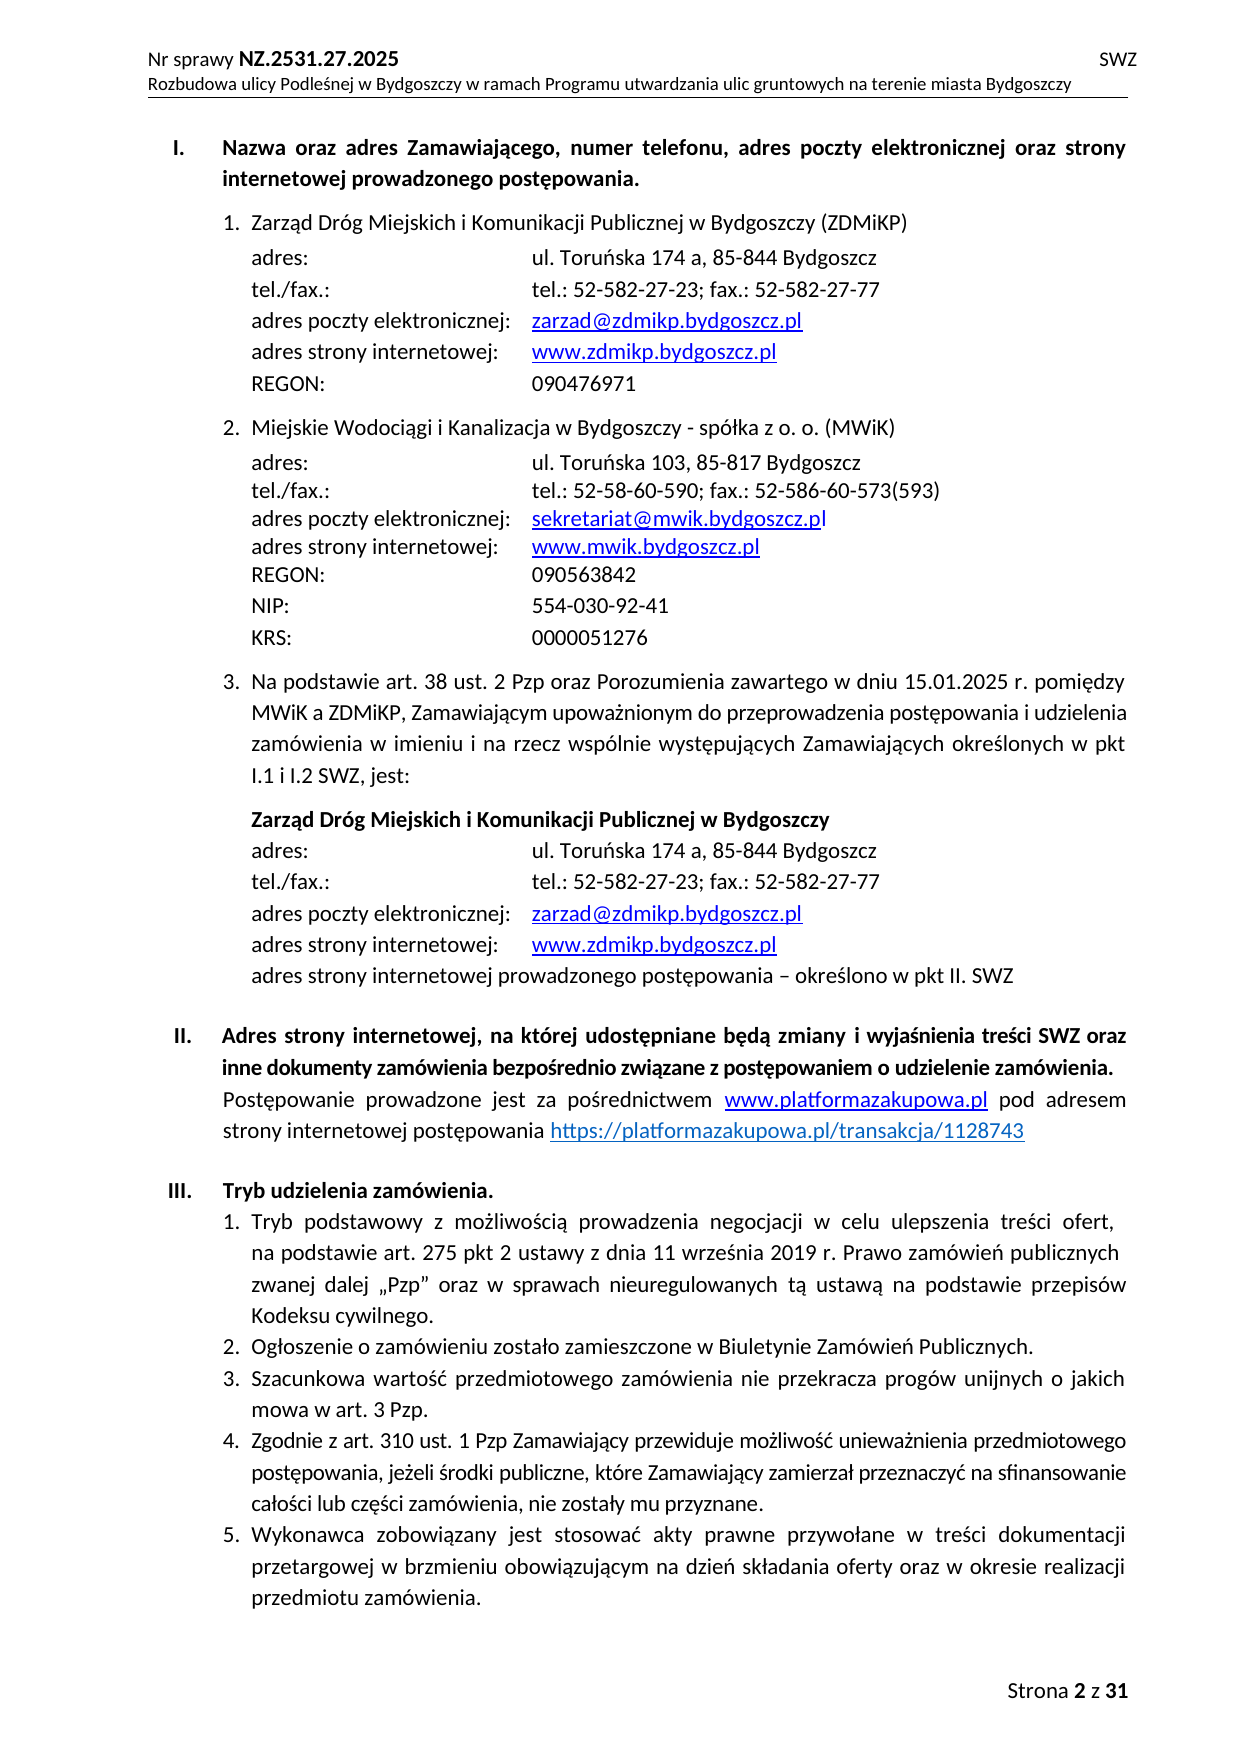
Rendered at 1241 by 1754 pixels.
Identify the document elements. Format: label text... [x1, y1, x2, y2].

list Nazwa oraz adres Zamawiającego, numer telefonu, adres poczty elektronicznej oraz strony internetowej prowadzonego postępowania. [185, 133, 1127, 192]
text tel./fax.: tel.: 52-582-27-23; fax.: 52-582-27-77 [251, 275, 1127, 303]
text KRS: 0000051276 [251, 623, 1127, 651]
text adres poczty elektronicznej: zarzad@zdmikp.bydgoszcz.pl [251, 899, 1127, 927]
text Zarząd Dróg Miejskich i Komunikacji Publicznej w Bydgoszczy [251, 805, 1127, 833]
text adres strony internetowej: www.zdmikp.bydgoszcz.pl [251, 337, 1127, 366]
list Ogłoszenie o zamówieniu zostało zamieszczone w Biuletynie Zamówień Publicznych. [223, 1332, 1127, 1361]
text adres strony internetowej prowadzonego postępowania – określono w pkt II. SWZ [251, 962, 1127, 989]
text NIP: 554-030-92-41 [251, 592, 1127, 620]
list Zgodnie z art. 310 ust. 1 Pzp Zamawiający przewiduje możliwość unieważnienia przedmiotowego postępowania, jeżeli środki publiczne, które Zamawiający zamierzał przeznaczyć na sfinansowanie całości lub części zamówienia, nie zostały mu przyznane. [223, 1427, 1127, 1517]
list Szacunkowa wartość przedmiotowego zamówienia nie przekracza progów unijnych o jakich mowa w art. 3 Pzp. [223, 1364, 1127, 1423]
list Miejskie Wodociągi i Kanalizacja w Bydgoszczy - spółka z o. o. (MWiK) [223, 413, 1127, 441]
text adres poczty elektronicznej: sekretariat@mwik.bydgoszcz.pl [251, 504, 1128, 532]
text tel./fax.: tel.: 52-58-60-590; fax.: 52-586-60-573(593) [251, 476, 1128, 504]
text REGON: 090563842 [251, 560, 1127, 588]
text adres strony internetowej: www.mwik.bydgoszcz.pl [251, 532, 1128, 560]
text tel./fax.: tel.: 52-582-27-23; fax.: 52-582-27-77 [251, 867, 1127, 896]
text adres strony internetowej: www.zdmikp.bydgoszcz.pl [251, 930, 1127, 958]
list Adres strony internetowej, na której udostępniane będą zmiany i wyjaśnienia treści SWZ oraz inne dokumenty zamówienia bezpośrednio związane z postępowaniem o udzielenie zamówienia. [192, 1021, 1127, 1081]
text adres: ul. Toruńska 174 a, 85-844 Bydgoszcz [251, 836, 1127, 864]
list Zarząd Dróg Miejskich i Komunikacji Publicznej w Bydgoszczy (ZDMiKP) [223, 208, 1127, 236]
text Postępowanie prowadzone jest za pośrednictwem www.platformazakupowa.pl pod adresem strony internetowej postępowania https://platformazakupowa.pl/transakcja/1128743 [223, 1085, 1127, 1145]
list Tryb udzielenia zamówienia. [192, 1176, 1127, 1204]
list Wykonawca zobowiązany jest stosować akty prawne przywołane w treści dokumentacji przetargowej w brzmieniu obowiązującym na dzień składania oferty oraz w okresie realizacji przedmiotu zamówienia. [223, 1521, 1127, 1611]
text adres poczty elektronicznej: zarzad@zdmikp.bydgoszcz.pl [251, 306, 1127, 334]
text adres: ul. Toruńska 174 a, 85-844 Bydgoszcz [251, 243, 1127, 271]
list Na podstawie art. 38 ust. 2 Pzp oraz Porozumienia zawartego w dniu 15.01.2025 r. pomiędzy MWiK a ZDMiKP, Zamawiającym upoważnionym do przeprowadzenia postępowania i udzielenia zamówienia w imieniu i na rzecz wspólnie występujących Zamawiających określonych w pkt I.1 i I.2 SWZ, jest: [223, 667, 1127, 789]
list Tryb podstawowy z możliwością prowadzenia negocjacji w celu ulepszenia treści ofert, na podstawie art. 275 pkt 2 ustawy z dnia 11 września 2019 r. Prawo zamówień publicznych zwanej dalej „Pzp” oraz w sprawach nieuregulowanych tą ustawą na podstawie przepisów Kodeksu cywilnego. [223, 1207, 1127, 1329]
text REGON: 090476971 [251, 369, 1127, 397]
text adres: ul. Toruńska 103, 85-817 Bydgoszcz [251, 448, 1128, 476]
